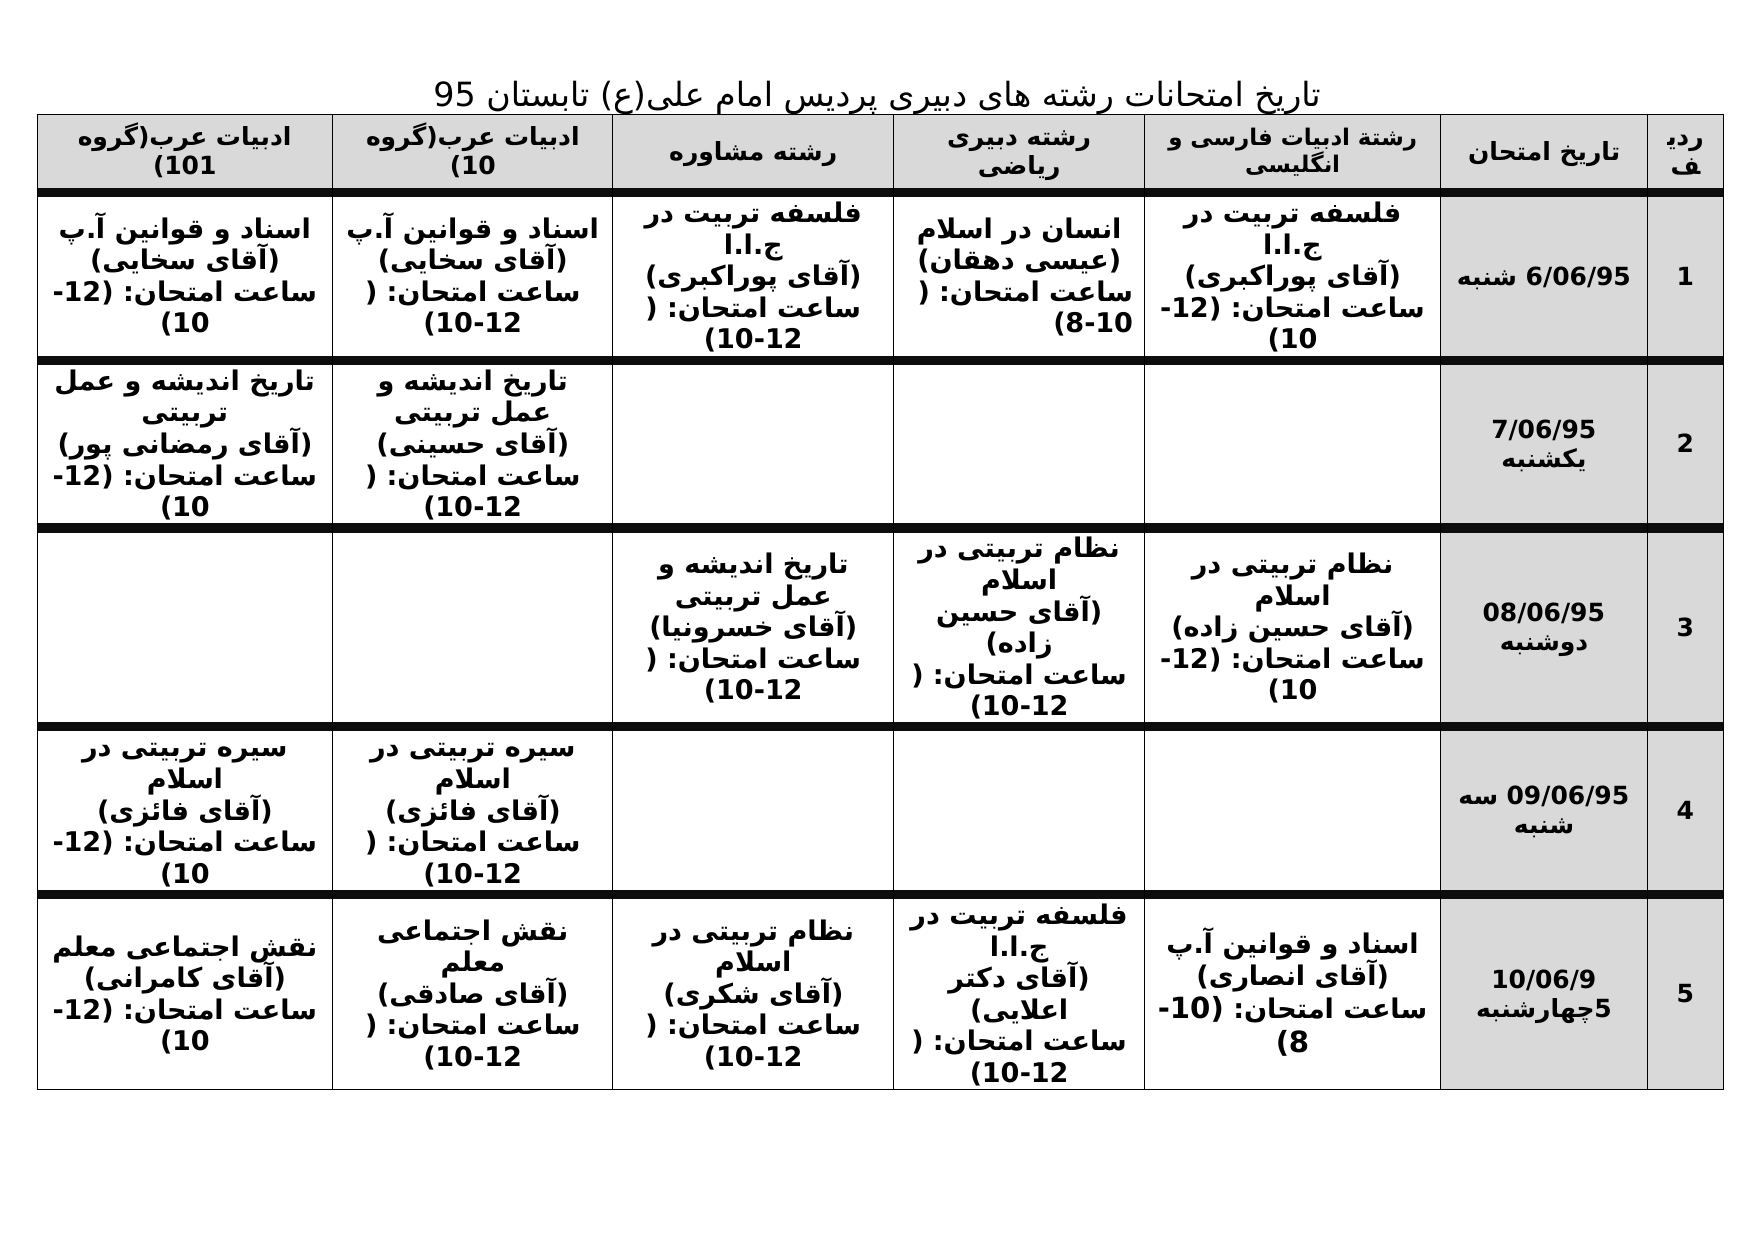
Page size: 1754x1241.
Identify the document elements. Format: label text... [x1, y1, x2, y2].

table_cell نظام تربیتی در اسلام (آقای حسین زاده) ساعت امتحان: (12-10) [1145, 533, 1440, 722]
table_cell [1145, 365, 1440, 523]
table_cell تاریخ اندیشه و عمل تربیتی (آقای رمضانی پور) ساعت امتحان: (12-10) [38, 365, 332, 523]
table_cell 7/06/95 یکشنبه [1441, 365, 1647, 523]
table_cell 5 [1648, 899, 1723, 1089]
table_cell نظام تربیتی در اسلام (آقای حسین زاده) ساعت امتحان: (12-10) [894, 533, 1144, 722]
table_cell 10/06/95چهارشنبه [1441, 899, 1647, 1089]
table_cell سیره تربیتی در اسلام (آقای فائزی) ساعت امتحان: (12-10) [38, 731, 332, 890]
table_cell [894, 365, 1144, 523]
table_cell اسناد و قوانین آ.پ (آقای انصاری) ساعت امتحان: (10-8) [1145, 899, 1440, 1089]
table_cell 09/06/95 سه شنبه [1441, 731, 1647, 890]
table_header تاریخ امتحان [1441, 115, 1647, 188]
table_header رشتة ادبیات فارسی و انگلیسی [1145, 115, 1440, 188]
table_cell فلسفه تربیت در ج.ا.ا (آقای پوراکبری) ساعت امتحان: (12-10) [613, 197, 893, 356]
table_header ادبیات عرب(گروه 101) [38, 115, 332, 188]
table_cell [613, 731, 893, 890]
table_cell اسناد و قوانین آ.پ (آقای سخایی) ساعت امتحان: (12-10) [333, 197, 612, 356]
table_cell [333, 533, 612, 722]
table_cell [894, 731, 1144, 890]
table_cell نقش اجتماعی معلم (آقای کامرانی) ساعت امتحان: (12-10) [38, 899, 332, 1089]
table_cell فلسفه تربیت در ج.ا.ا (آقای دکتر اعلایی) ساعت امتحان: (12-10) [894, 899, 1144, 1089]
table_cell [38, 533, 332, 722]
table_header ردیف [1648, 115, 1723, 188]
table_cell [613, 365, 893, 523]
table_cell 3 [1648, 533, 1723, 722]
table_cell 2 [1648, 365, 1723, 523]
table_cell 08/06/95 دوشنبه [1441, 533, 1647, 722]
table_cell نقش اجتماعی معلم (آقای صادقی) ساعت امتحان: (12-10) [333, 899, 612, 1089]
table_cell انسان در اسلام (عیسی دهقان) ساعت امتحان: (10-8) [894, 197, 1144, 356]
table_header ادبیات عرب(گروه 10) [333, 115, 612, 188]
table_cell تاریخ اندیشه و عمل تربیتی (آقای خسرونیا) ساعت امتحان: (12-10) [613, 533, 893, 722]
table_cell سیره تربیتی در اسلام (آقای فائزی) ساعت امتحان: (12-10) [333, 731, 612, 890]
table_cell اسناد و قوانین آ.پ (آقای سخایی) ساعت امتحان: (12-10) [38, 197, 332, 356]
table_cell نظام تربیتی در اسلام (آقای شکری) ساعت امتحان: (12-10) [613, 899, 893, 1089]
table_header رشته مشاوره [613, 115, 893, 188]
table_cell 4 [1648, 731, 1723, 890]
table_cell 6/06/95 شنبه [1441, 197, 1647, 356]
table_cell [1145, 731, 1440, 890]
table_header رشته دبیری ریاضی [894, 115, 1144, 188]
table_cell 1 [1648, 197, 1723, 356]
table_cell تاریخ اندیشه و عمل تربیتی (آقای حسینی) ساعت امتحان: (12-10) [333, 365, 612, 523]
table_cell فلسفه تربیت در ج.ا.ا (آقای پوراکبری) ساعت امتحان: (12-10) [1145, 197, 1440, 356]
